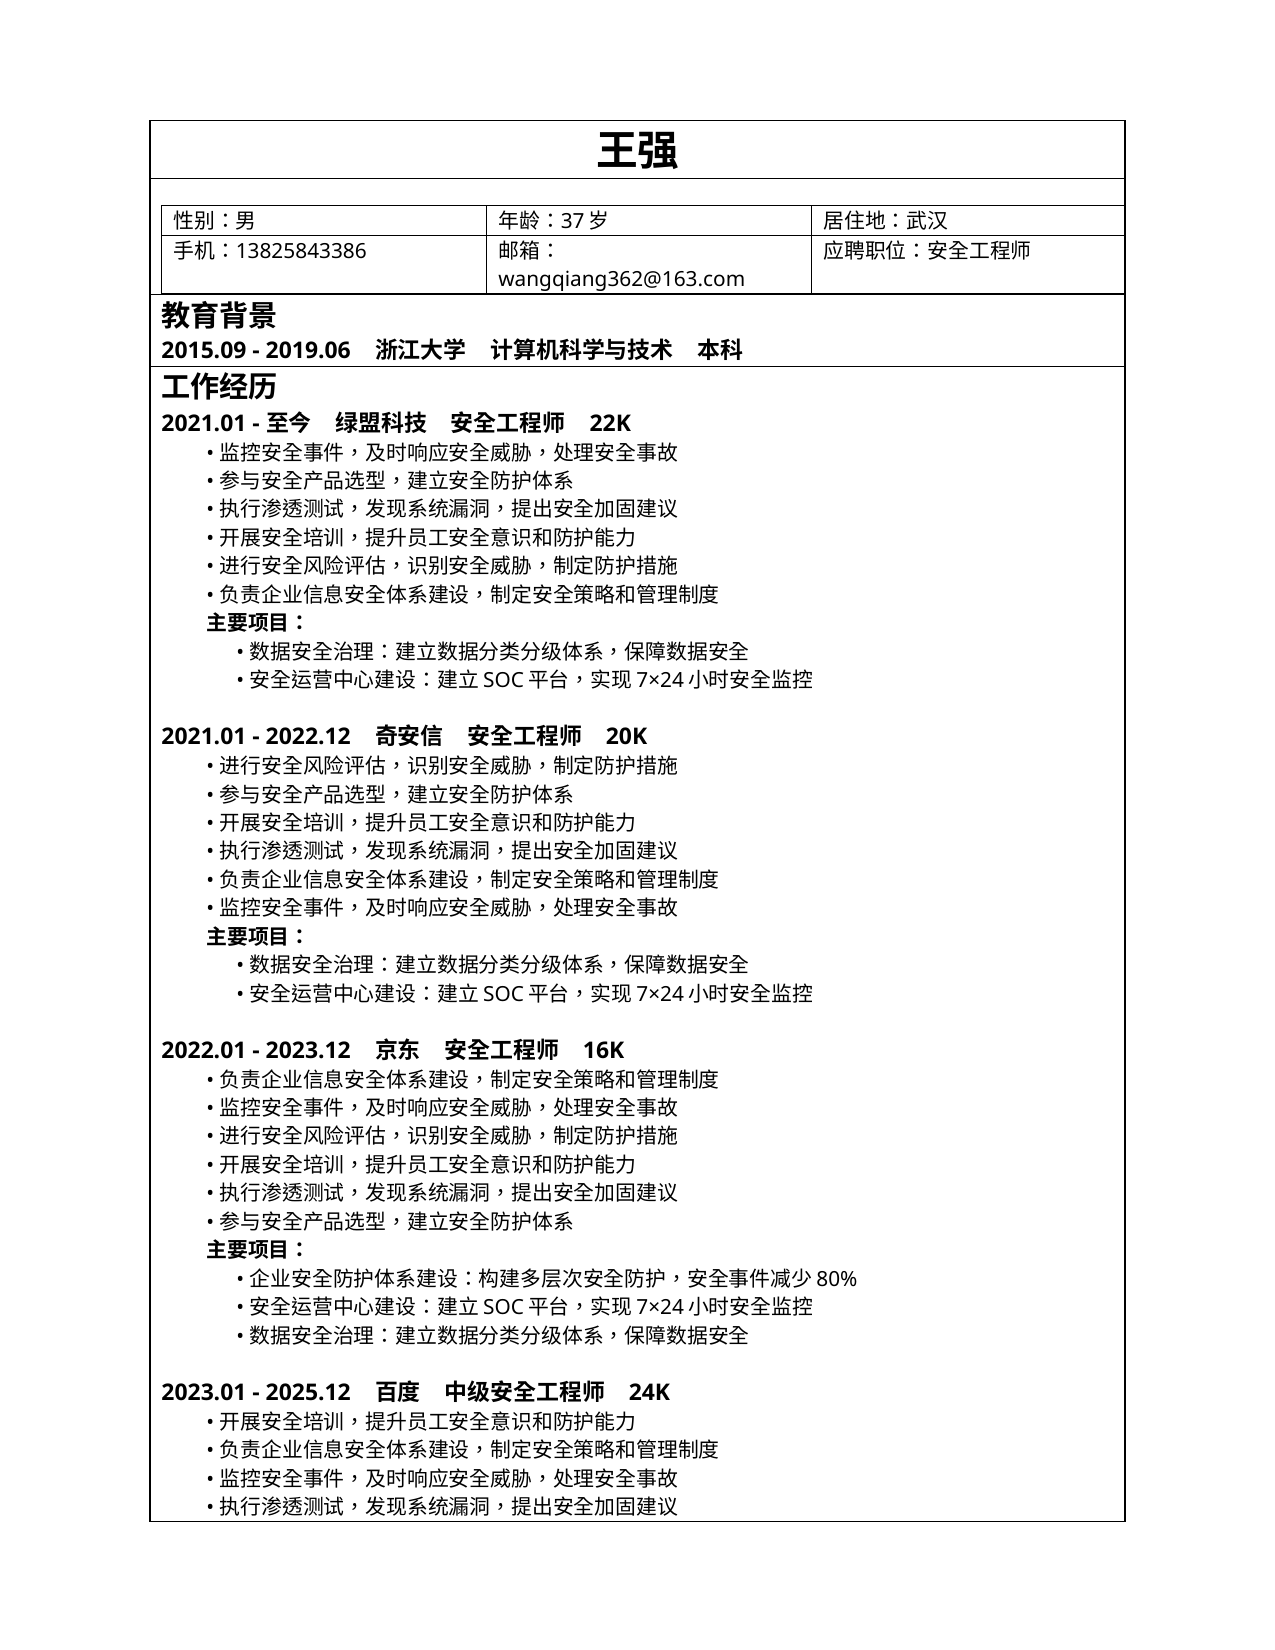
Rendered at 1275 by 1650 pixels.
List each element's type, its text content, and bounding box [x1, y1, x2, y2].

table_cell 教育背景 2015.09 - 2019.06 浙江大学 计算机科学与技术 本科 [151, 295, 1124, 366]
table_cell [151, 179, 1124, 294]
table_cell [151, 367, 1124, 1521]
table_header 王强 [151, 121, 1124, 178]
